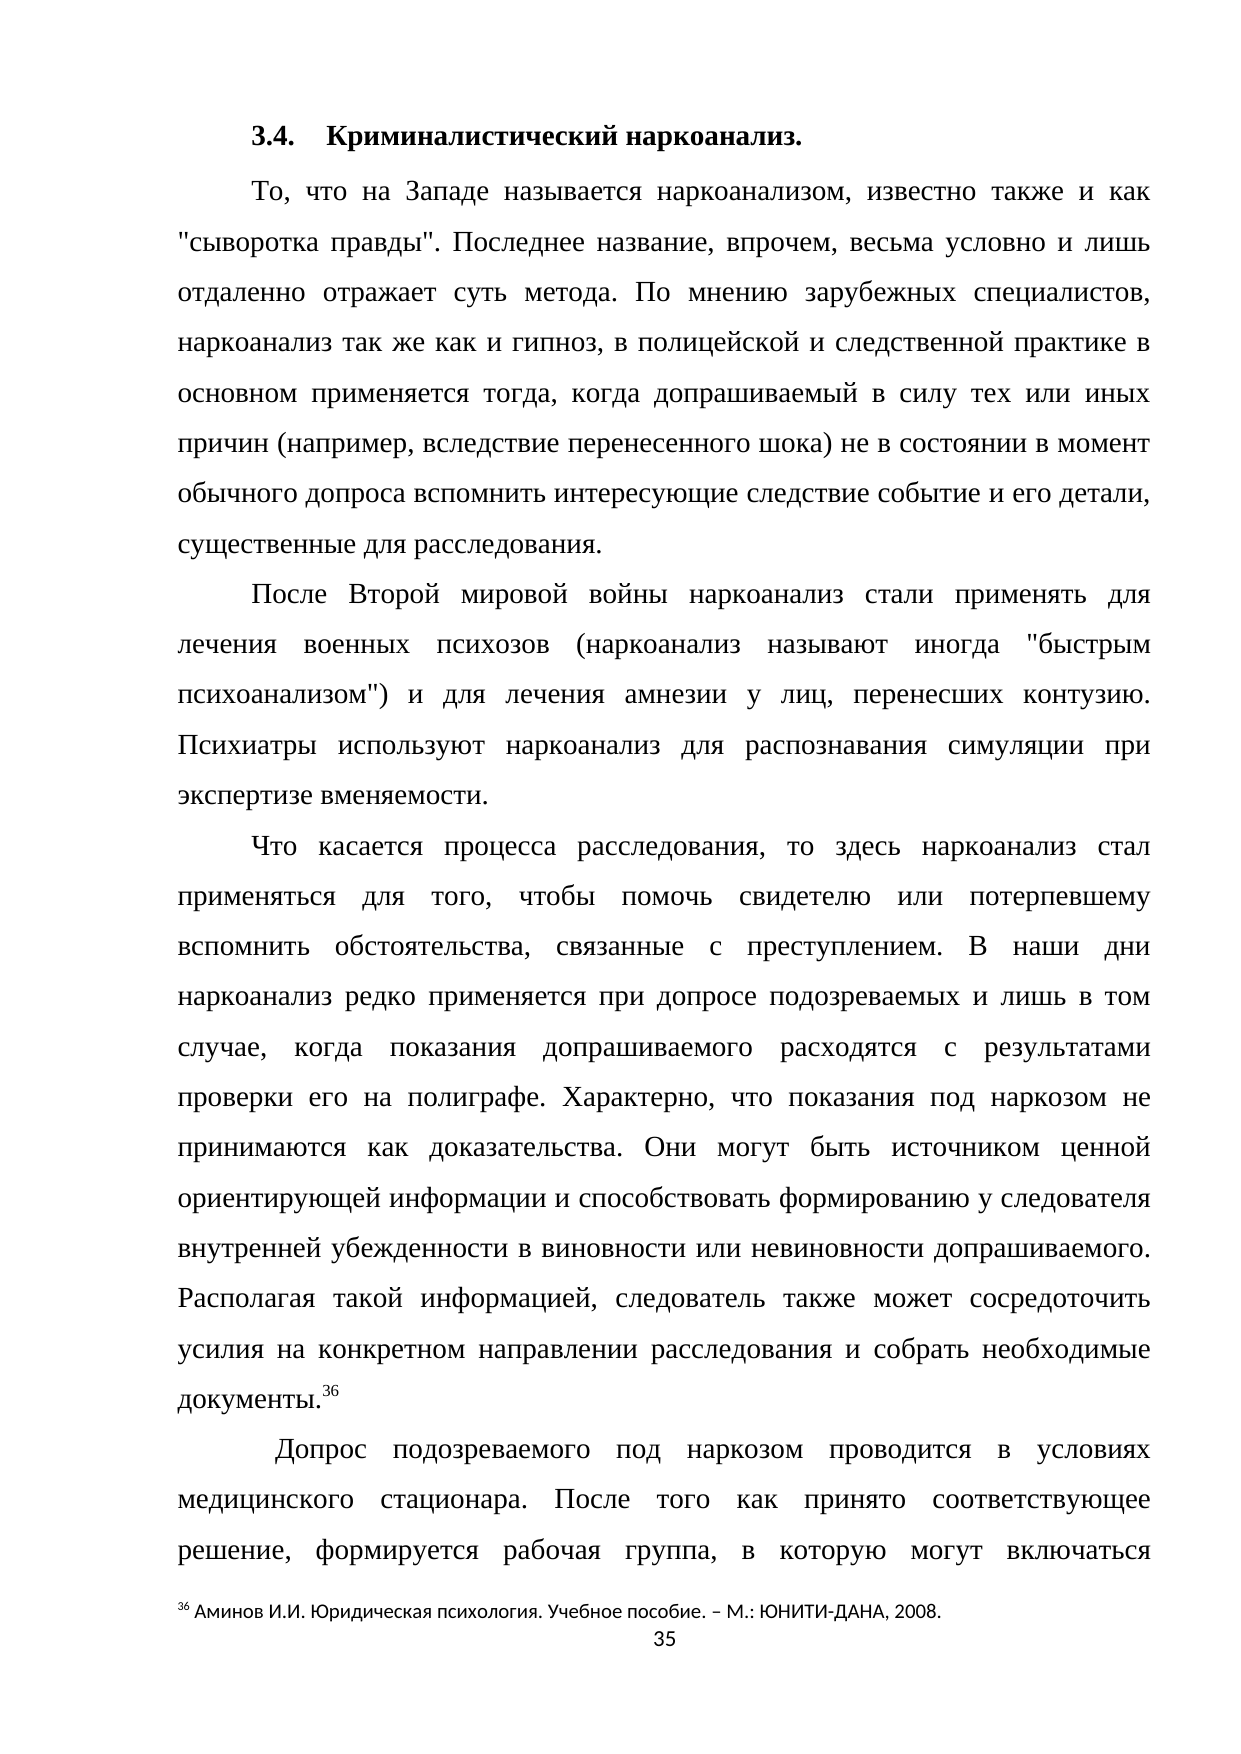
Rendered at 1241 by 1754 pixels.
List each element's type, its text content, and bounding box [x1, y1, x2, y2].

list Криминалистический наркоанализ. [251, 118, 1152, 152]
text После Второй мировой войны наркоанализ стали применять для лечения военных психозов (наркоанализ называют иногда "быстрым психоанализом") и для лечения амнезии у лиц, перенесших контузию. Психиатры используют наркоанализ для распознавания симуляции при экспертизе вменяемости. [177, 576, 1152, 811]
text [177, 1431, 1152, 1566]
text Что касается процесса расследования, то здесь наркоанализ стал применяться для того, чтобы помочь свидетелю или потерпевшему вспомнить обстоятельства, связанные с преступлением. В наши дни наркоанализ редко применяется при допросе подозреваемых и лишь в том случае, когда показания допрашиваемого расходятся с результатами проверки его на полиграфе. Характерно, что показания под наркозом не принимаются как доказательства. Они могут быть источником ценной ориентирующей информации и способствовать формированию у следователя внутренней убежденности в виновности или невиновности допрашиваемого. Располагая такой информацией, следователь также может сосредоточить усилия на конкретном направлении расследования и собрать необходимые документы. [177, 828, 1152, 1414]
text То, что на Западе называется наркоанализом, известно также и как "сыворотка правды". Последнее название, впрочем, весьма условно и лишь отдаленно отражает суть метода. По мнению зарубежных специалистов, наркоанализ так же как и гипноз, в полицейской и следственной практике в основном применяется тогда, когда допрашиваемый в силу тех или иных причин (например, вследствие перенесенного шока) не в состоянии в момент обычного допроса вспомнить интересующие следствие событие и его детали, существенные для расследования. [177, 173, 1152, 559]
